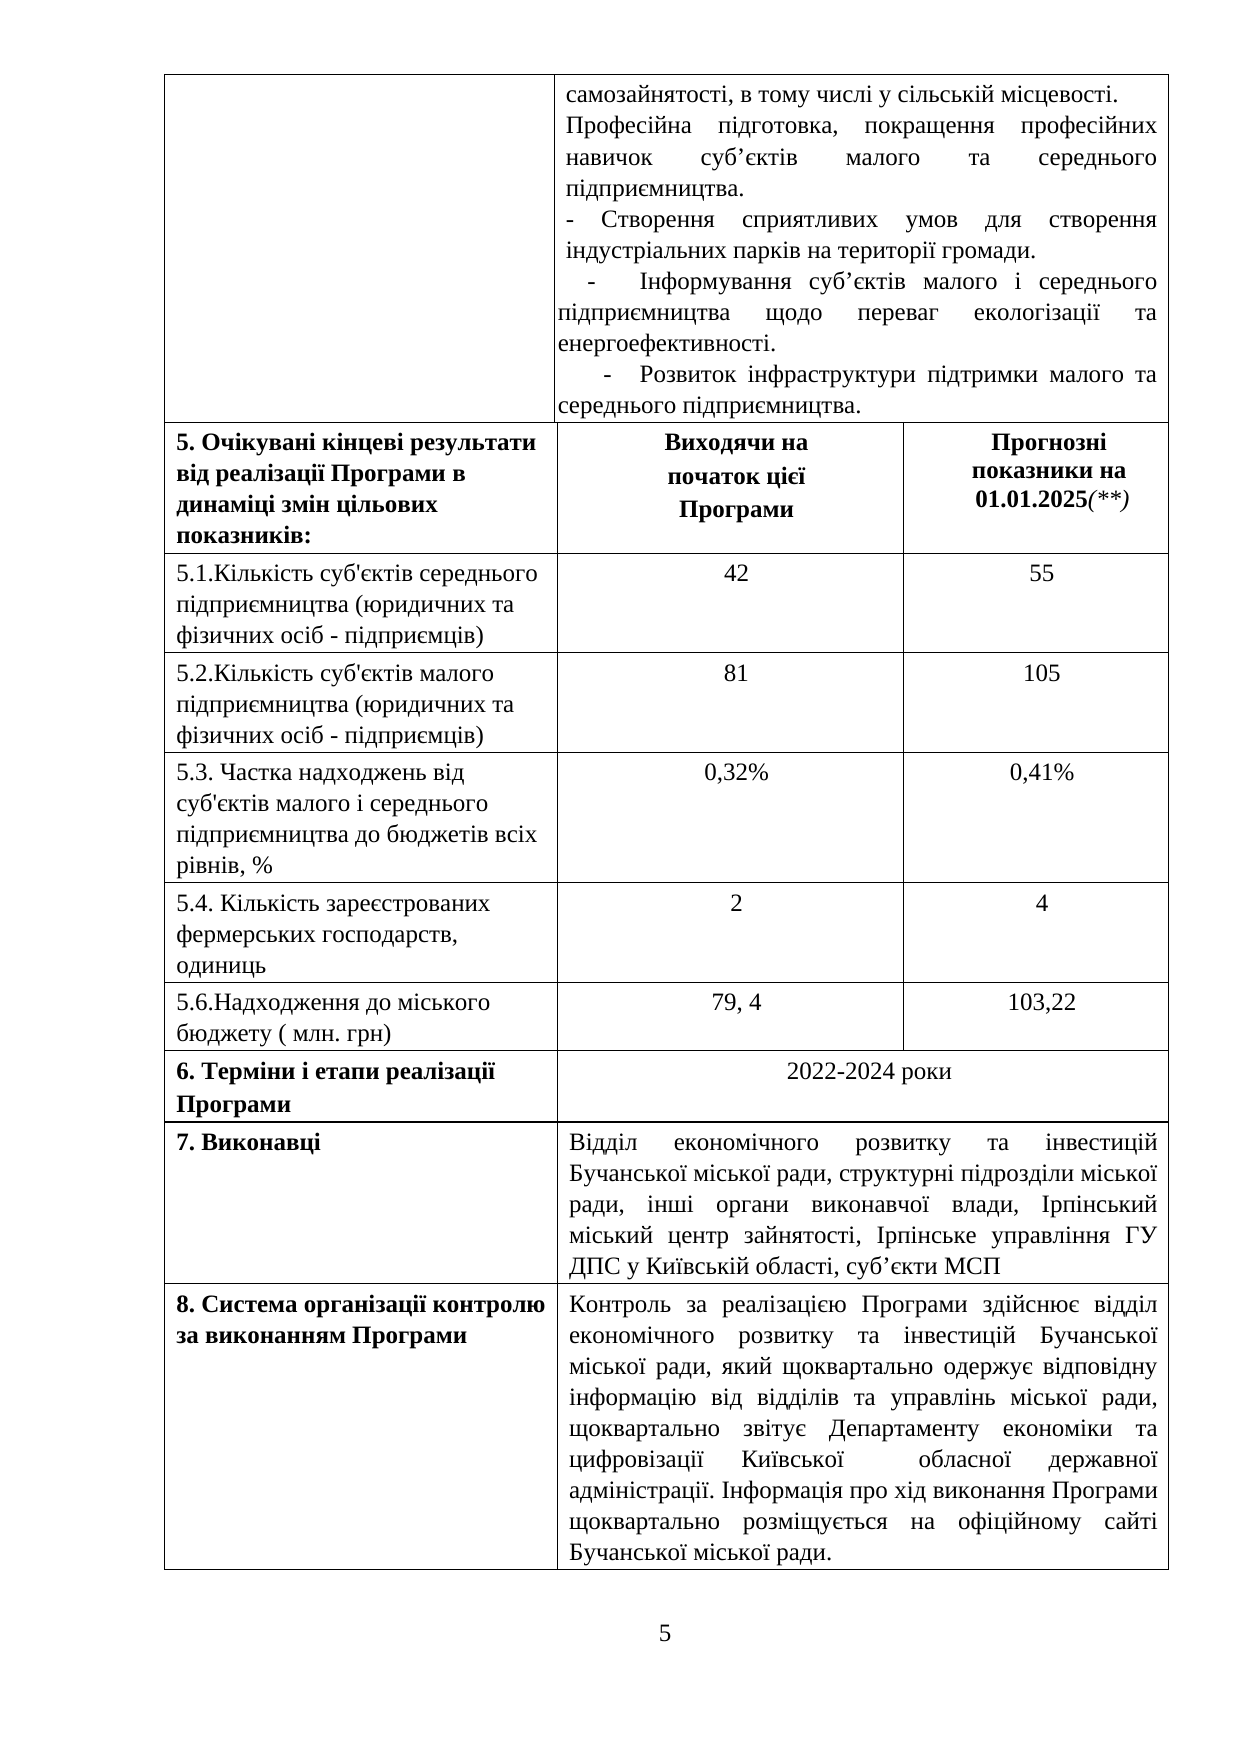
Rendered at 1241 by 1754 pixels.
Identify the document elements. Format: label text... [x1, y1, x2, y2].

table_cell Контроль за реалізацією Програми здійснює відділ економічного розвитку та інвестицій Бучанської міської ради, який щоквартально одержує відповідну інформацію від відділів та управлінь міської ради, щоквартально звітує Департаменту економіки та цифровізації Київської обласної державної адміністрації. Інформація про хід виконання Програми щоквартально розміщується на офіційному сайті Бучанської міської ради. [558, 1284, 1168, 1569]
table_cell 103,22 [904, 983, 1168, 1050]
table_cell 79, 4 [558, 983, 903, 1050]
table_cell Прогнозні показники на 01.01.2025(**) [904, 423, 1168, 552]
table_cell 7. Виконавці [165, 1123, 557, 1283]
table_cell Виходячи на початок цієї Програми [558, 423, 903, 552]
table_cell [165, 75, 554, 422]
table_cell 55 [904, 554, 1168, 652]
table_cell 5.4. Кількість зареєстрованих фермерських господарств, одиниць [165, 883, 557, 982]
table_cell 0,41% [904, 753, 1168, 882]
table_cell 5.1.Кількість суб'єктів середнього підприємництва (юридичних та фізичних осіб - підприємців) [165, 554, 557, 652]
table_cell 8. Система організації контролю за виконанням Програми [165, 1284, 557, 1569]
table_cell 2022-2024 роки [558, 1051, 1168, 1121]
table_cell 5.2.Кількість суб'єктів малого підприємництва (юридичних та фізичних осіб - підприємців) [165, 653, 557, 752]
table_cell 42 [558, 554, 903, 652]
table_cell 2 [558, 883, 903, 982]
table_cell 4 [904, 883, 1168, 982]
table_cell 5.3. Частка надходжень від суб'єктів малого і середнього підприємництва до бюджетів всіх рівнів, % [165, 753, 557, 882]
table_cell 5. Очікувані кінцеві результати від реалізації Програми в динаміці змін цільових показників: [165, 423, 557, 552]
table_cell 5.6.Надходження до міського бюджету ( млн. грн) [165, 983, 557, 1050]
table_cell Відділ економічного розвитку та інвестицій Бучанської міської ради, структурні підрозділи міської ради, інші органи виконавчої влади, Ірпінський міський центр зайнятості, Ірпінське управління ГУ ДПС у Київській області, суб’єкти МСП [558, 1123, 1168, 1283]
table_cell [555, 75, 1168, 422]
table_cell 105 [904, 653, 1168, 752]
table_cell 81 [558, 653, 903, 752]
table_cell 6. Терміни і етапи реалізації Програми [165, 1051, 557, 1121]
table_cell 0,32% [558, 753, 903, 882]
